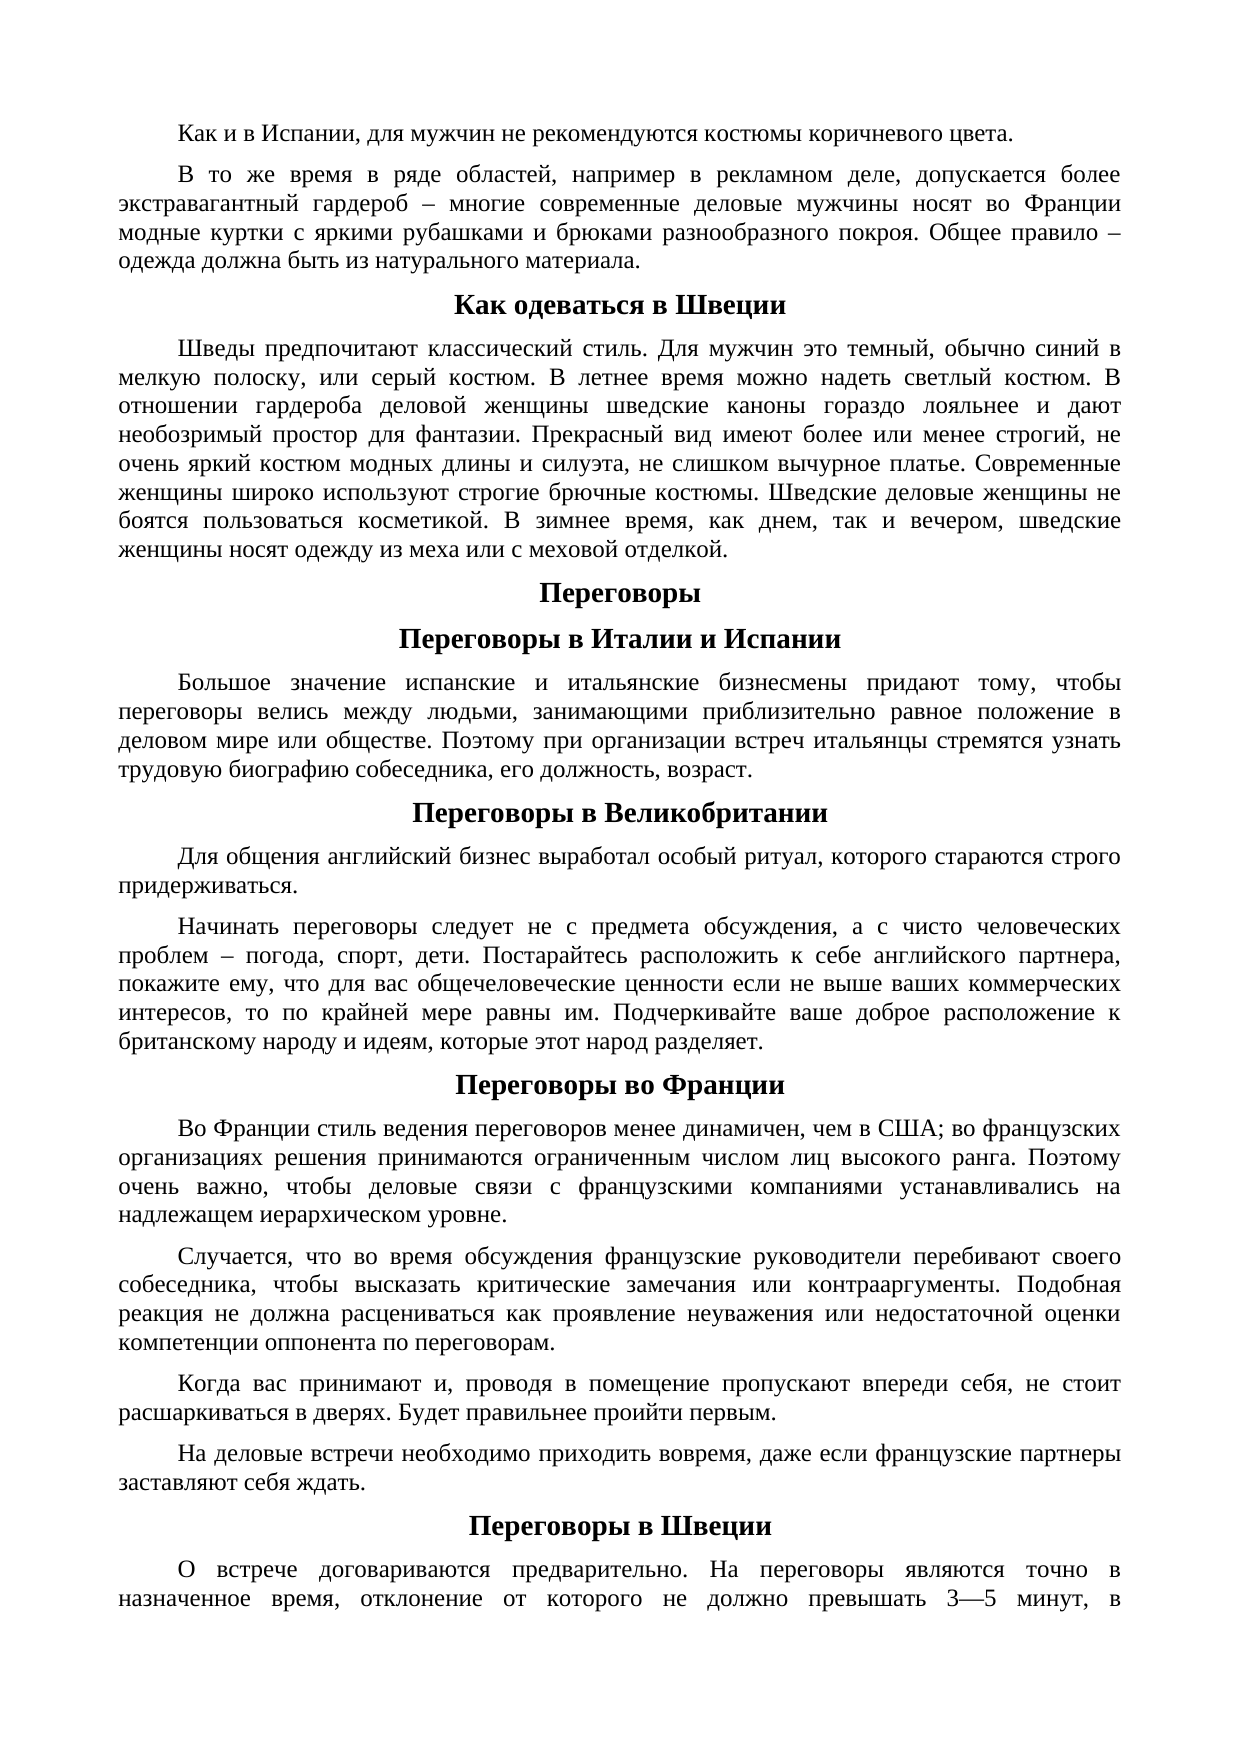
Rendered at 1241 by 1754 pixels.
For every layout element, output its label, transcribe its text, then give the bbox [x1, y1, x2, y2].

text В то же время в ряде областей, например в рекламном деле, допускается более экстравагантный гардероб – многие современные деловые мужчины носят во Франции модные куртки с яркими рубашками и брюками разнообразного покроя. Общее правило – одежда должна быть из натурального материала. [118, 159, 1122, 274]
text Как и в Испании, для мужчин не рекомендуются костюмы коричневого цвета. [118, 118, 1122, 147]
text Переговоры во Франции [118, 1067, 1122, 1101]
text Когда вас принимают и, проводя в помещение пропускают впереди себя, не стоит расшаркиваться в дверях. Будет правильнее проийти первым. [118, 1368, 1122, 1426]
text Переговоры [118, 575, 1122, 609]
text Для общения английский бизнес выработал особый ритуал, которого стараются строго придерживаться. [118, 841, 1122, 898]
text Как одеваться в Швеции [118, 287, 1122, 320]
text На деловые встречи необходимо приходить вовремя, даже если французские партнеры заставляют себя ждать. [118, 1438, 1122, 1496]
text Во Франции стиль ведения переговоров менее динамичен, чем в США; во французских организациях решения принимаются ограниченным числом лиц высокого ранга. Поэтому очень важно, чтобы деловые связи с французскими компаниями устанавливались на надлежащем иерархическом уровне. [118, 1113, 1122, 1228]
text Переговоры в Швеции [118, 1508, 1122, 1542]
text Начинать переговоры следует не с предмета обсуждения, а с чисто человеческих проблем – погода, спорт, дети. Постарайтесь расположить к себе английского партнера, покажите ему, что для вас общечеловеческие ценности если не выше ваших коммерческих интересов, то по крайней мере равны им. Подчеркивайте ваше доброе расположение к британскому народу и идеям, которые этот народ разделяет. [118, 911, 1122, 1055]
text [118, 1554, 1122, 1612]
text Переговоры в Италии и Испании [118, 621, 1122, 655]
text Большое значение испанские и итальянские бизнесмены придают тому, чтобы переговоры велись между людьми, занимающими приблизительно равное положение в деловом мире или обществе. Поэтому при организации встреч итальянцы стремятся узнать трудовую биографию собеседника, его должность, возраст. [118, 667, 1122, 782]
text Шведы предпочитают классический стиль. Для мужчин это темный, обычно синий в мелкую полоску, или серый костюм. В летнее время можно надеть светлый костюм. В отношении гардероба деловой женщины шведские каноны гораздо лояльнее и дают необозримый простор для фантазии. Прекрасный вид имеют более или менее строгий, не очень яркий костюм модных длины и силуэта, не слишком вычурное платье. Современные женщины широко используют строгие брючные костюмы. Шведские деловые женщины не боятся пользоваться косметикой. В зимнее время, как днем, так и вечером, шведские женщины носят одежду из меха или с меховой отделкой. [118, 333, 1122, 563]
text Случается, что во время обсуждения французские руководители перебивают своего собеседника, чтобы высказать критические замечания или контрааргументы. Подобная реакция не должна расцениваться как проявление неуважения или недостаточной оценки компетенции оппонента по переговорам. [118, 1241, 1122, 1356]
text Переговоры в Великобритании [118, 795, 1122, 828]
